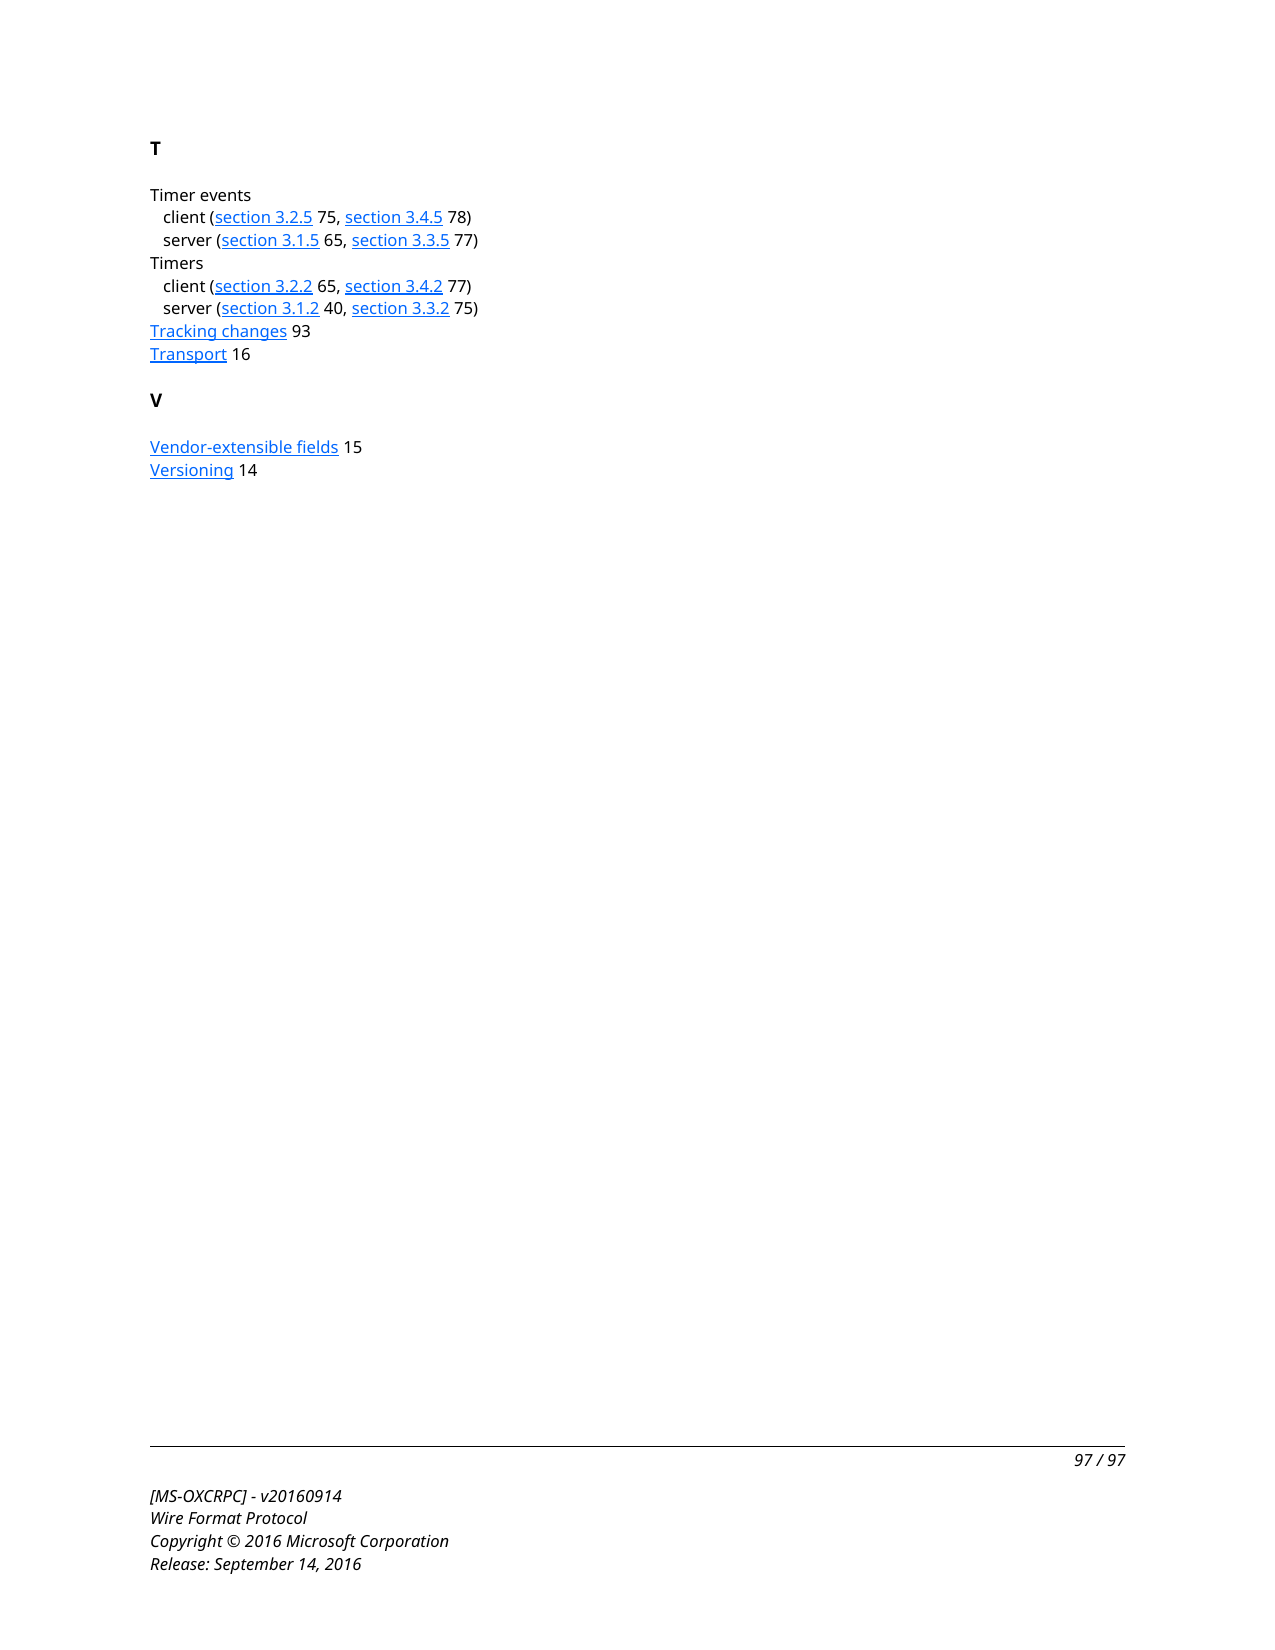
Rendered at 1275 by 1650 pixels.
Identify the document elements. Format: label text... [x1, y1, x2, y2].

text server (section 3.1.2 38, section 3.3.2 72) [150, 297, 600, 320]
text V [150, 388, 600, 413]
text client (section 3.2.2 62, section 3.4.2 74) [150, 274, 600, 297]
text Transport 15 [150, 342, 600, 365]
text Timers [150, 252, 600, 274]
text T [150, 135, 600, 161]
text Timer events [150, 183, 600, 206]
text client (section 3.2.5 71, section 3.4.5 75) [150, 206, 600, 229]
text Tracking changes 90 [150, 320, 600, 342]
text Versioning 13 [150, 459, 600, 481]
text Vendor-extensible fields 14 [150, 436, 600, 459]
text server (section 3.1.5 62, section 3.3.5 74) [150, 229, 600, 252]
